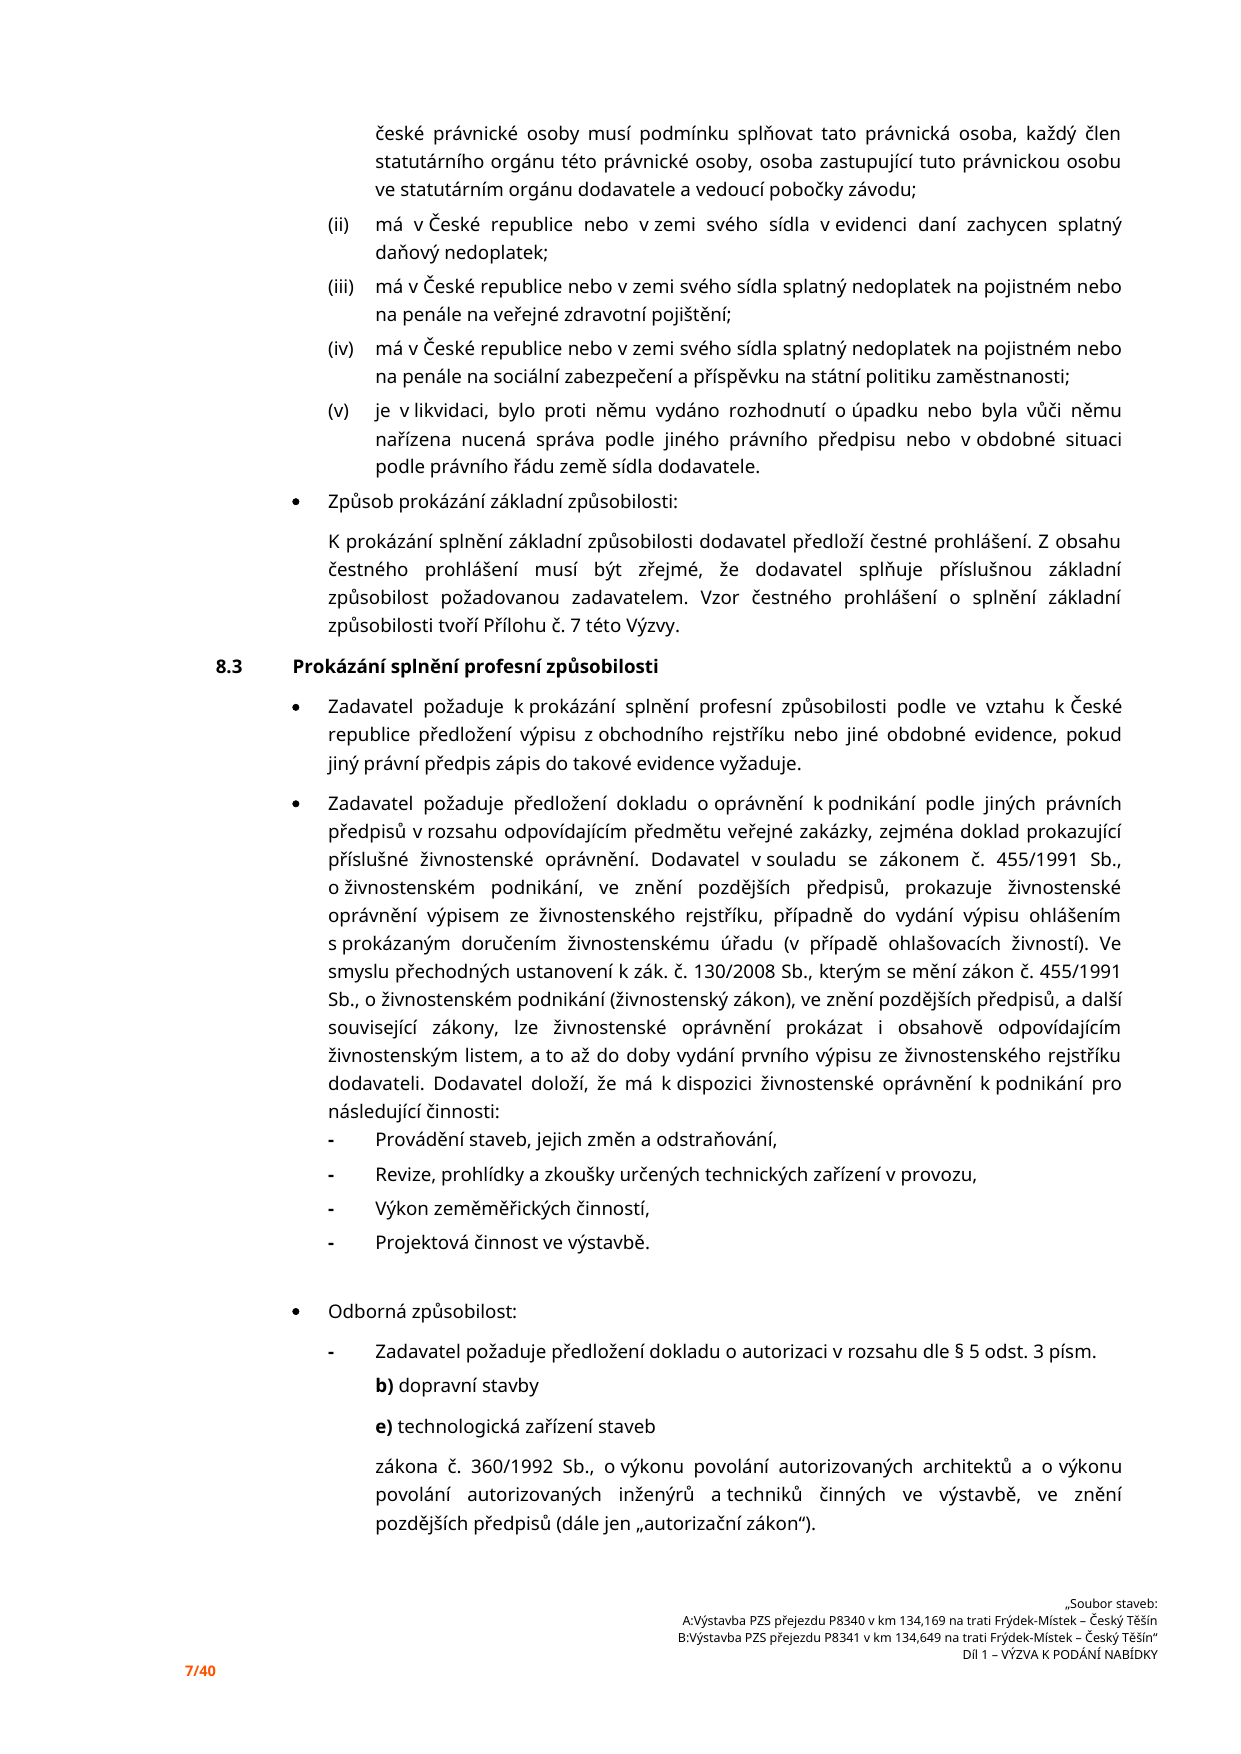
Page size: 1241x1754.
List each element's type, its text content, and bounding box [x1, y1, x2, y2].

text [328, 121, 1122, 202]
text Odborná způsobilost: [292, 1298, 1122, 1323]
text Projektová činnost ve výstavbě. [328, 1229, 1122, 1255]
list e) technologická zařízení staveb [339, 1413, 1122, 1439]
text je v likvidaci, bylo proti němu vydáno rozhodnutí o úpadku nebo byla vůči němu nařízena nucená správa podle jiného právního předpisu nebo v obdobné situaci podle právního řádu země sídla dodavatele. [328, 398, 1122, 479]
text má v České republice nebo v zemi svého sídla v evidenci daní zachycen splatný daňový nedoplatek; [328, 211, 1122, 264]
text má v České republice nebo v zemi svého sídla splatný nedoplatek na pojistném nebo na penále na sociální zabezpečení a příspěvku na státní politiku zaměstnanosti; [328, 336, 1122, 389]
list zákona č. 360/1992 Sb., o výkonu povolání autorizovaných architektů a o výkonu povolání autorizovaných inženýrů a techniků činných ve výstavbě, ve znění pozdějších předpisů (dále jen „autorizační zákon“). [375, 1454, 1122, 1535]
text Způsob prokázání základní způsobilosti: [292, 488, 1122, 514]
text Výkon zeměměřických činností, [328, 1195, 1122, 1221]
text má v České republice nebo v zemi svého sídla splatný nedoplatek na pojistném nebo na penále na veřejné zdravotní pojištění; [328, 273, 1122, 327]
text Zadavatel požaduje předložení dokladu o autorizaci v rozsahu dle § 5 odst. 3 písm. [328, 1338, 1122, 1364]
text Revize, prohlídky a zkoušky určených technických zařízení v provozu, [328, 1161, 1122, 1186]
text Zadavatel požaduje k prokázání splnění profesní způsobilosti podle ve vztahu k České republice předložení výpisu z obchodního rejstříku nebo jiné obdobné evidence, pokud jiný právní předpis zápis do takové evidence vyžaduje. [292, 694, 1122, 775]
text Zadavatel požaduje předložení dokladu o oprávnění k podnikání podle jiných právních předpisů v rozsahu odpovídajícím předmětu veřejné zakázky, zejména doklad prokazující příslušné živnostenské oprávnění. Dodavatel v souladu se zákonem č. 455/1991 Sb., o živnostenském podnikání, ve znění pozdějších předpisů, prokazuje živnostenské oprávnění výpisem ze živnostenského rejstříku, případně do vydání výpisu ohlášením s prokázaným doručením živnostenskému úřadu (v případě ohlašovacích živností). Ve smyslu přechodných ustanovení k zák. č. 130/2008 Sb., kterým se mění zákon č. 455/1991 Sb., o živnostenském podnikání (živnostenský zákon), ve znění pozdějších předpisů, a další související zákony, lze živnostenské oprávnění prokázat i obsahově odpovídajícím živnostenským listem, a to až do doby vydání prvního výpisu ze živnostenského rejstříku dodavateli. Dodavatel doloží, že má k dispozici živnostenské oprávnění k podnikání pro následující činnosti: [292, 790, 1122, 1124]
text Provádění staveb, jejich změn a odstraňování, [328, 1127, 1122, 1152]
text Prokázání splnění profesní způsobilosti [216, 653, 1122, 679]
text K prokázání splnění základní způsobilosti dodavatel předloží čestné prohlášení. Z obsahu čestného prohlášení musí být zřejmé, že dodavatel splňuje příslušnou základní způsobilost požadovanou zadavatelem. Vzor čestného prohlášení o splnění základní způsobilosti tvoří Přílohu č. 7 této Výzvy. [328, 529, 1122, 638]
list b) dopravní stavby [339, 1373, 1122, 1398]
